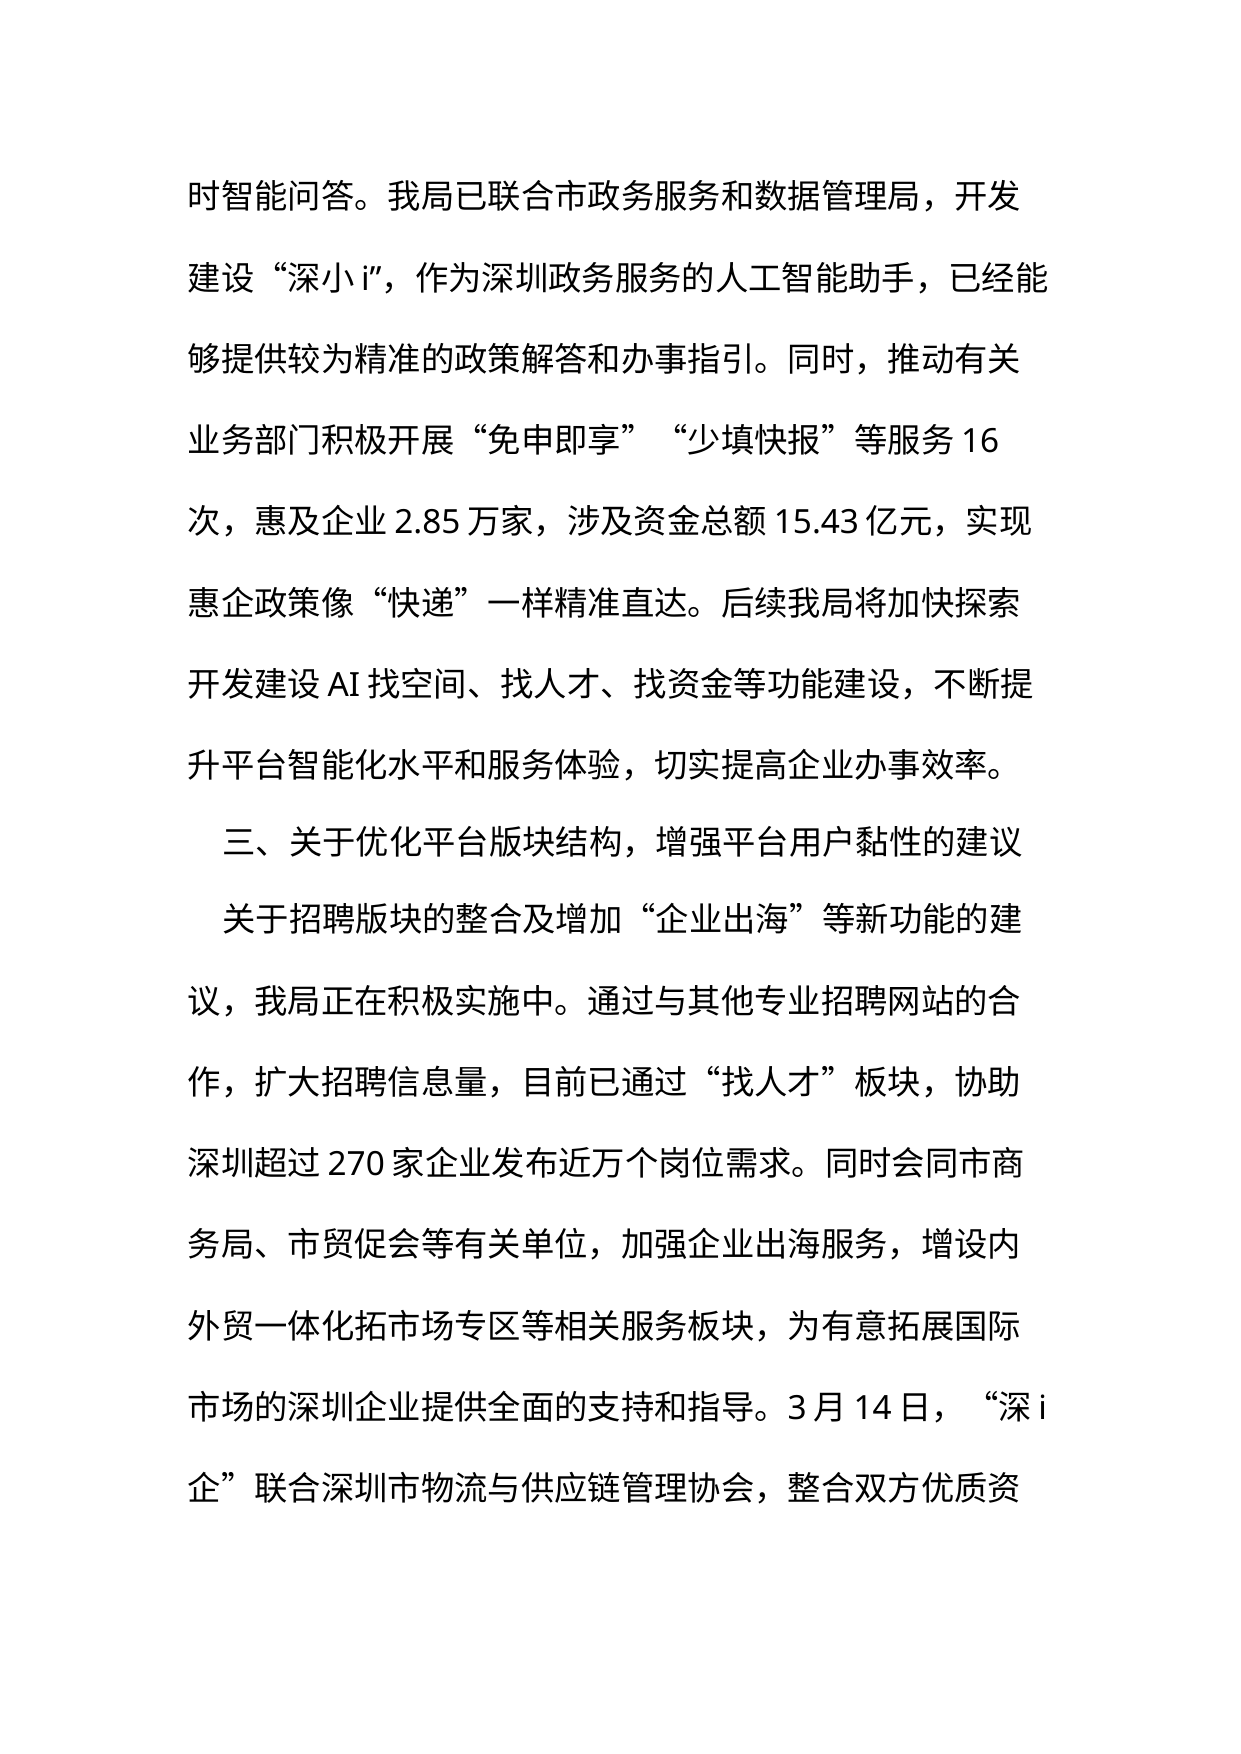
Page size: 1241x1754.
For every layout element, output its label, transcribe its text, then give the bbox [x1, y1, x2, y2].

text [187, 162, 1053, 796]
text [187, 885, 1053, 1518]
text 三、关于优化平台版块结构，增强平台用户黏性的建议 [187, 808, 1053, 873]
